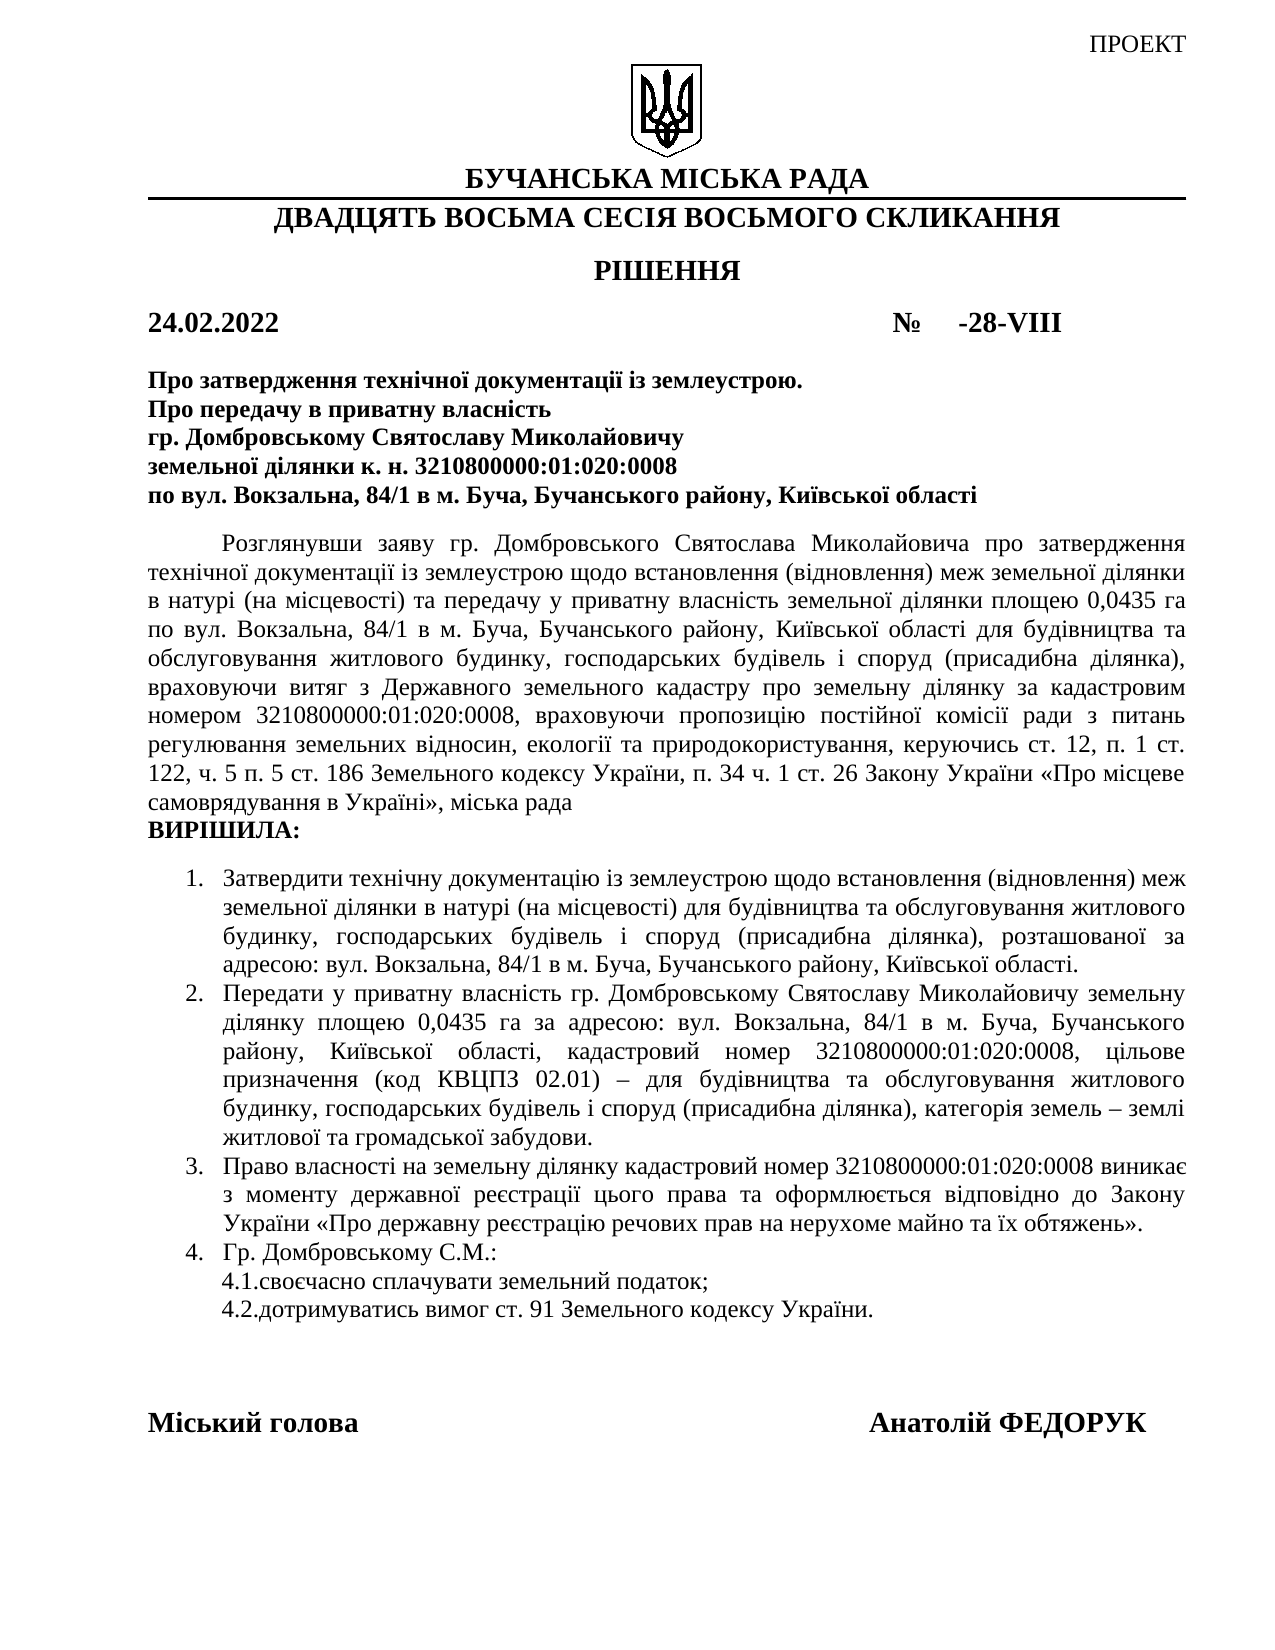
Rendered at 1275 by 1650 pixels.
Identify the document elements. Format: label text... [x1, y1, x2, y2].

list Затвердити технічну документацію із землеустрою щодо встановлення (відновлення) меж земельної ділянки в натурі (на місцевості) для будівництва та обслуговування житлового будинку, господарських будівель і споруд (присадибна ділянка), розташованої за адресою: вул. Вокзальна, 84/1 в м. Буча, Бучанського району, Київської області. [185, 863, 1186, 978]
text Про передачу в приватну власність [148, 394, 1186, 422]
text по вул. Вокзальна, 84/1 в м. Буча, Бучанського району, Київської області [148, 480, 1186, 509]
text 4.1.своєчасно сплачувати земельний податок; [148, 1266, 1186, 1294]
text 4.2.дотримуватись вимог ст. 91 Земельного кодексу України. [148, 1294, 1186, 1323]
text ВИРІШИЛА: [148, 815, 1186, 844]
text ПРОЕКТ [148, 29, 1186, 58]
text Про затвердження технічної документації із землеустрою. [148, 365, 1186, 394]
text 24.02.2022 № -28-VІІІ [148, 306, 1186, 339]
text БУЧАНСЬКА МІСЬКА РАДА [148, 161, 1186, 197]
text Розглянувши заяву гр. Домбровського Святослава Миколайовича про затвердження технічної документації із землеустрою щодо встановлення (відновлення) меж земельної ділянки в натурі (на місцевості) та передачу у приватну власність земельної ділянки площею 0,0435 га по вул. Вокзальна, 84/1 в м. Буча, Бучанського району, Київської області для будівництва та обслуговування житлового будинку, господарських будівель і споруд (присадибна ділянка), враховуючи витяг з Державного земельного кадастру про земельну ділянку за кадастровим номером 3210800000:01:020:0008, враховуючи пропозицію постійної комісії ради з питань регулювання земельних відносин, екології та природокористування, керуючись ст. 12, п. 1 ст. 122, ч. 5 п. 5 ст. 186 Земельного кодексу України, п. 34 ч. 1 ст. 26 Закону України «Про місцеве самоврядування в Україні», міська рада [148, 528, 1186, 815]
text гр. Домбровському Святославу Миколайовичу [148, 422, 1186, 451]
text ДВАДЦЯТЬ ВОСЬМА СЕСІЯ ВОСЬМОГО СКЛИКАННЯ [148, 200, 1186, 234]
text 4. Гр. Домбровському С.М.: [148, 1237, 1186, 1266]
text РІШЕННЯ [148, 253, 1186, 286]
list Передати у приватну власність гр. Домбровському Святославу Миколайовичу земельну ділянку площею 0,0435 га за адресою: вул. Вокзальна, 84/1 в м. Буча, Бучанського району, Київської області, кадастровий номер 3210800000:01:020:0008, цільове призначення (код КВЦПЗ 02.01) – для будівництва та обслуговування житлового будинку, господарських будівель і споруд (присадибна ділянка), категорія земель – землі житлової та громадської забудови. [185, 978, 1186, 1151]
list Право власності на земельну ділянку кадастровий номер 3210800000:01:020:0008 виникає з моменту державної реєстрації цього права та оформлюється відповідно до Закону України «Про державну реєстрацію речових прав на нерухоме майно та їх обтяжень». [185, 1151, 1186, 1237]
text Міський голова Анатолій ФЕДОРУК [148, 1405, 1186, 1438]
text земельної ділянки к. н. 3210800000:01:020:0008 [148, 451, 1186, 480]
